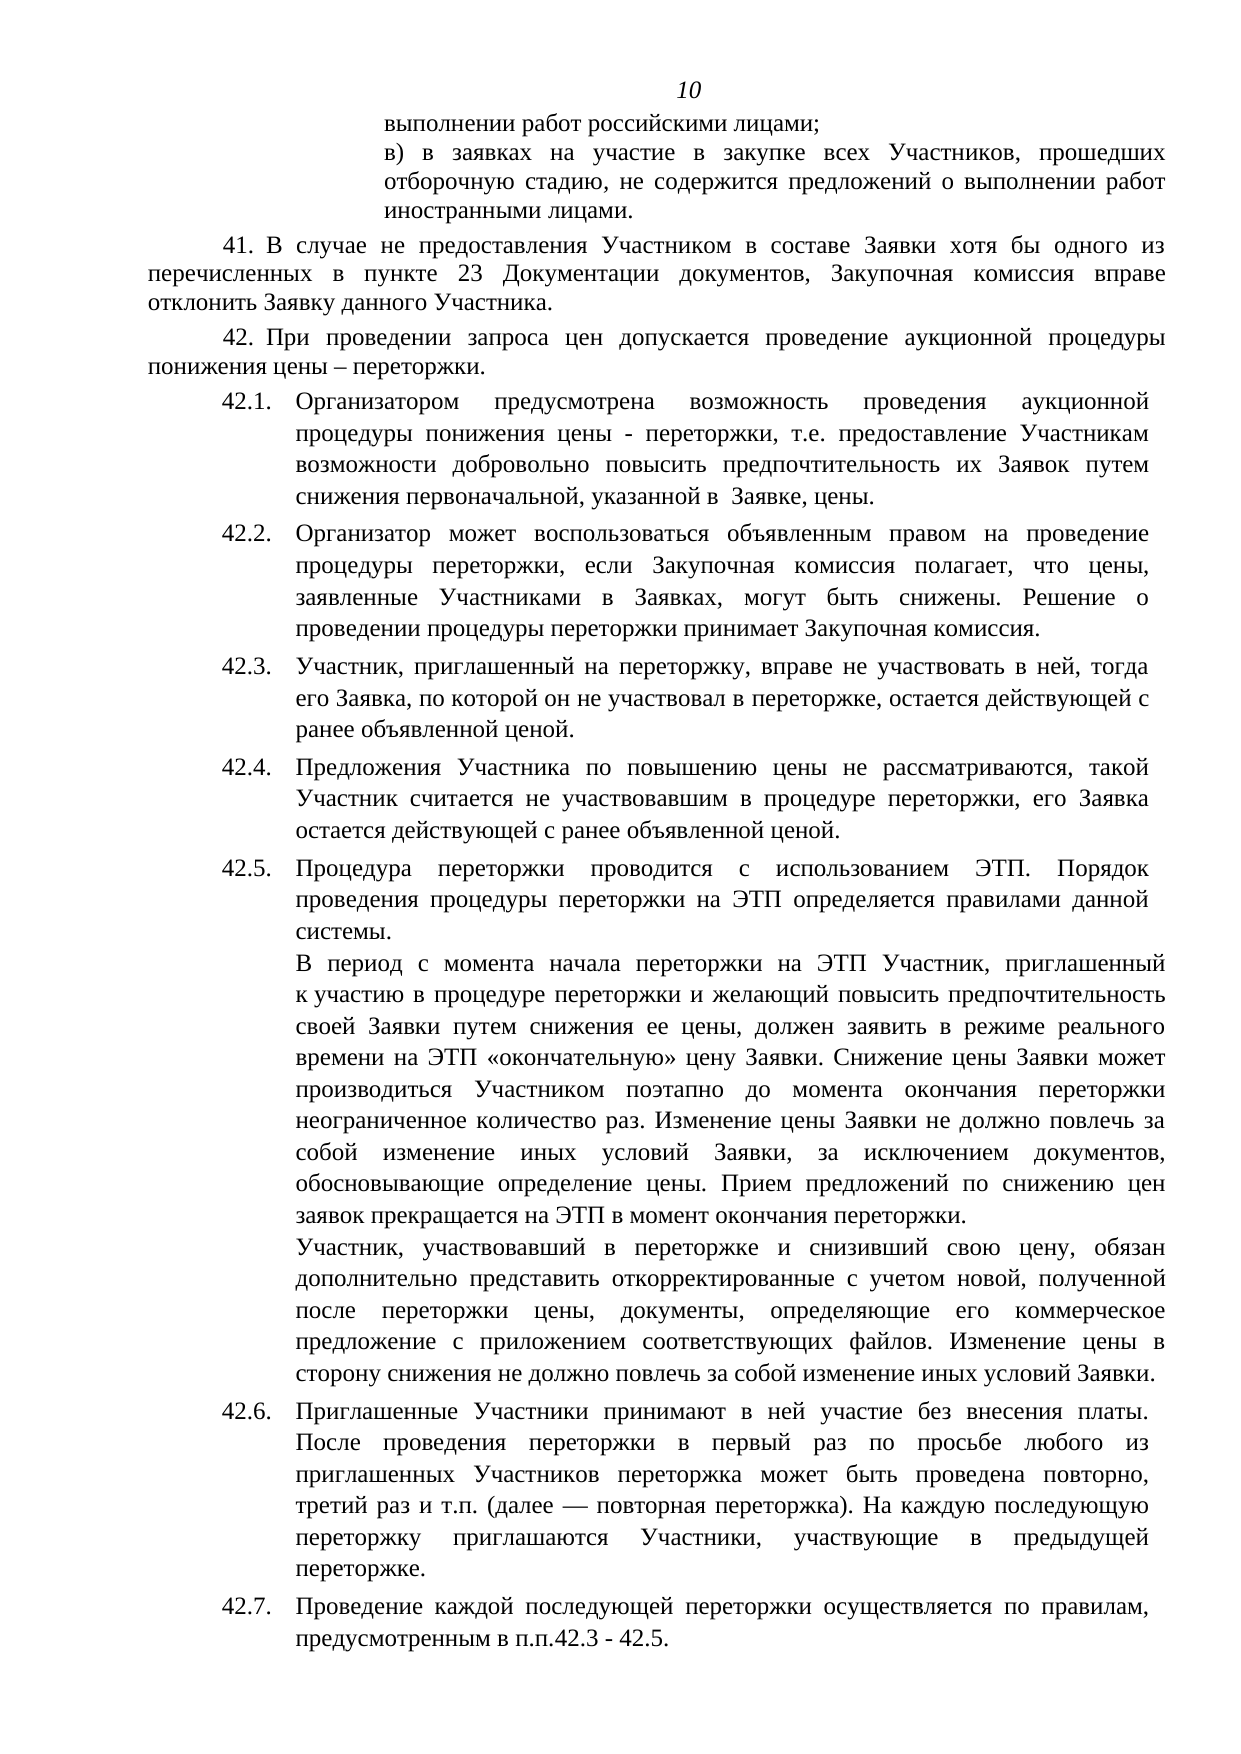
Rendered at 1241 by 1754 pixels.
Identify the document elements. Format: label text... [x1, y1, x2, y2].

list При проведении запроса цен допускается проведение аукционной процедуры понижения цены – переторжки. [148, 322, 1166, 380]
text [384, 108, 1166, 137]
text в) в заявках на участие в закупке всех Участников, прошедших отборочную стадию, не содержится предложений о выполнении работ иностранными лицами. [384, 137, 1166, 223]
text В период с момента начала переторжки на ЭТП Участник, приглашенный к участию в процедуре переторжки и желающий повысить предпочтительность своей Заявки путем снижения ее цены, должен заявить в режиме реального времени на ЭТП «окончательную» цену Заявки. Снижение цены Заявки может производиться Участником поэтапно до момента окончания переторжки неограниченное количество раз. Изменение цены Заявки не должно повлечь за собой изменение иных условий Заявки, за исключением документов, обосновывающие определение цены. Прием предложений по снижению цен заявок прекращается на ЭТП в момент окончания переторжки. [295, 948, 1166, 1229]
text Участник, участвовавший в переторжке и снизивший свою цену, обязан дополнительно представить откорректированные с учетом новой, полученной после переторжки цены, документы, определяющие его коммерческое предложение с приложением соответствующих файлов. Изменение цены в сторону снижения не должно повлечь за собой изменение иных условий Заявки. [295, 1232, 1166, 1387]
list Организатором предусмотрена возможность проведения аукционной процедуры понижения цены - переторжки, т.е. предоставление Участникам возможности добровольно повысить предпочтительность их Заявок путем снижения первоначальной, указанной в Заявке, цены. [222, 386, 1150, 509]
list Организатор может воспользоваться объявленным правом на проведение процедуры переторжки, если Закупочная комиссия полагает, что цены, заявленные Участниками в Заявках, могут быть снижены. Решение о проведении процедуры переторжки принимает Закупочная комиссия. [222, 518, 1150, 642]
list Приглашенные Участники принимают в ней участие без внесения платы. После проведения переторжки в первый раз по просьбе любого из приглашенных Участников переторжка может быть проведена повторно, третий раз и т.п. (далее — повторная переторжка). На каждую последующую переторжку приглашаются Участники, участвующие в предыдущей переторжке. [222, 1396, 1150, 1582]
list Предложения Участника по повышению цены не рассматриваются, такой Участник считается не участвовавшим в процедуре переторжки, его Заявка остается действующей с ранее объявленной ценой. [222, 752, 1150, 844]
list Участник, приглашенный на переторжку, вправе не участвовать в ней, тогда его Заявка, по которой он не участвовал в переторжке, остается действующей с ранее объявленной ценой. [222, 651, 1150, 743]
list Проведение каждой последующей переторжки осуществляется по правилам, предусмотренным в п.п.42.3 - 42.5. [222, 1591, 1150, 1652]
list Процедура переторжки проводится с использованием ЭТП. Порядок проведения процедуры переторжки на ЭТП определяется правилами данной системы. [222, 853, 1150, 945]
list В случае не предоставления Участником в составе Заявки хотя бы одного из перечисленных в пункте 23 Документации документов, Закупочная комиссия вправе отклонить Заявку данного Участника. [148, 230, 1166, 316]
